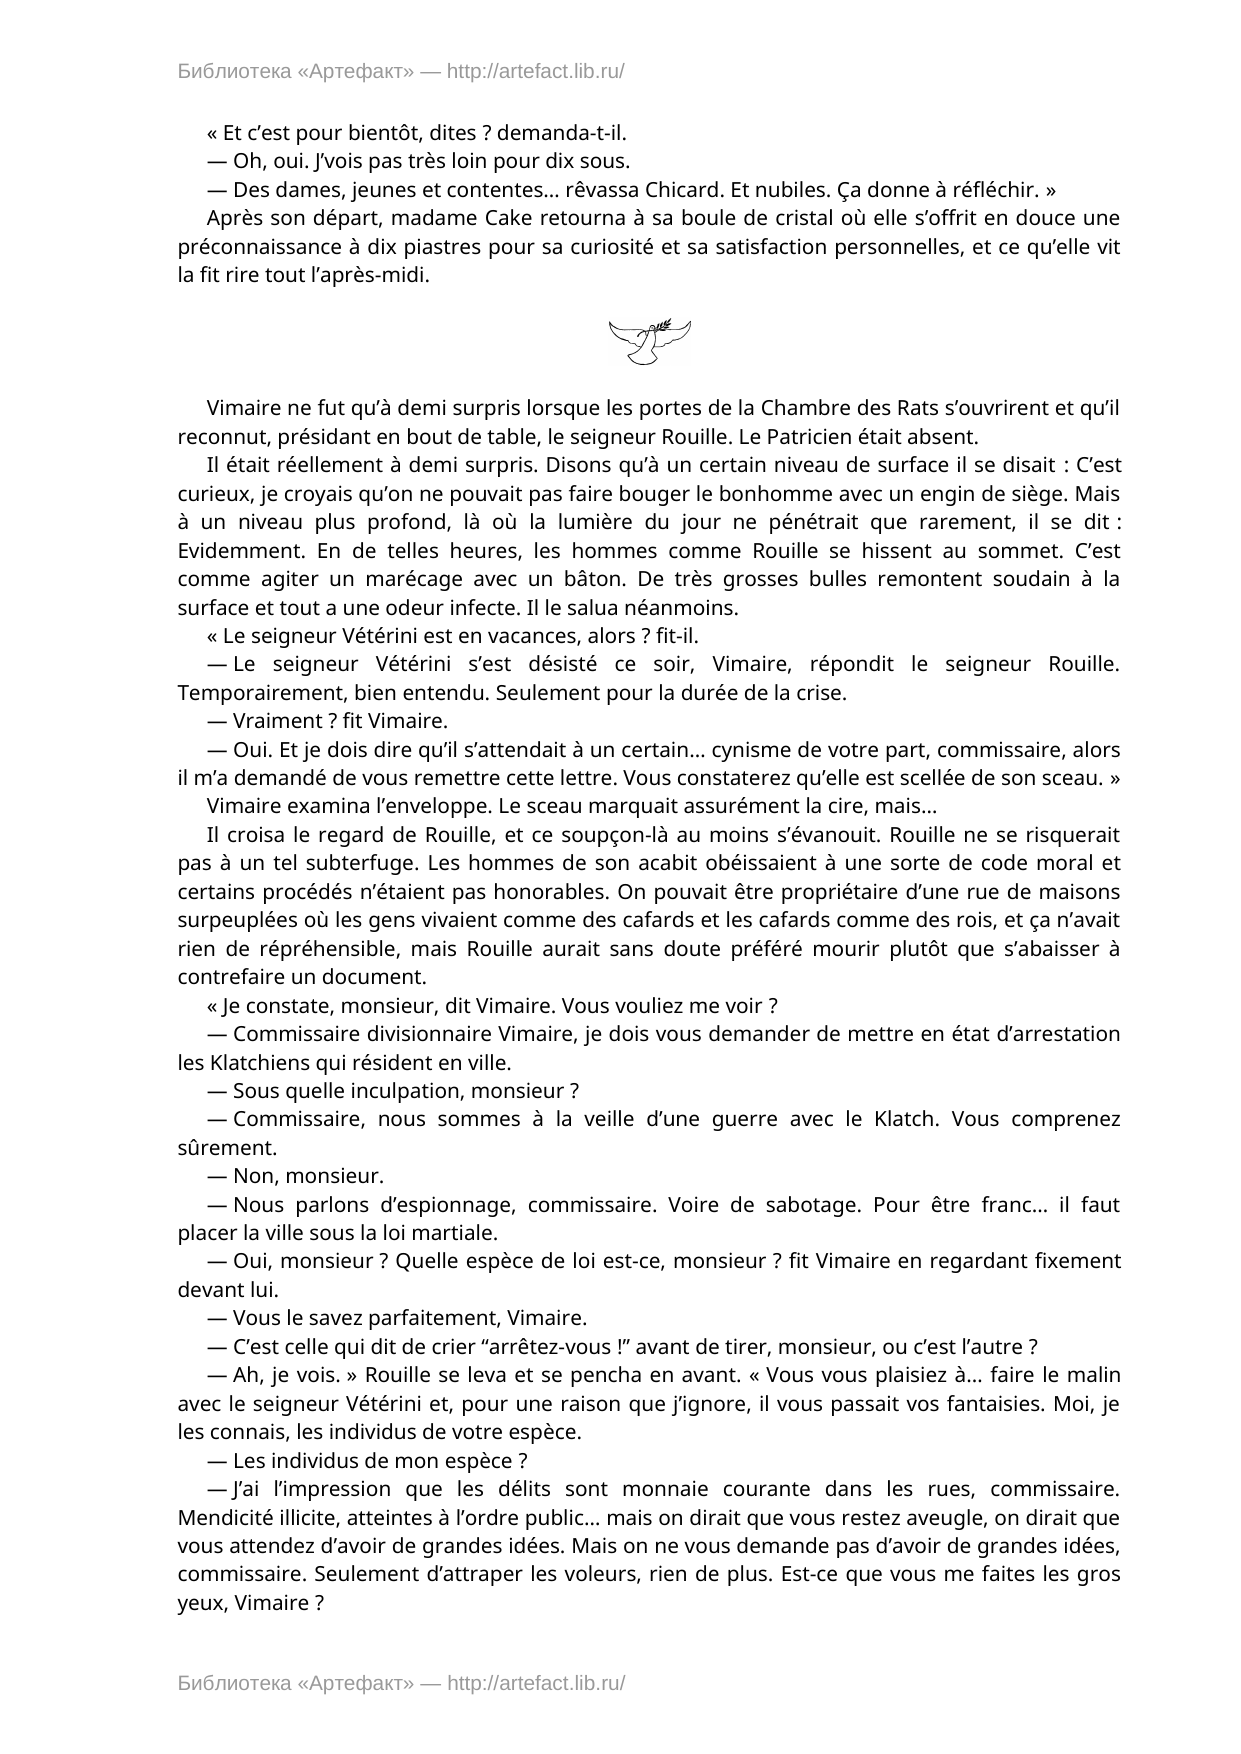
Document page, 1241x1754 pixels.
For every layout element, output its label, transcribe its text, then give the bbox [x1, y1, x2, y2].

text — Le seigneur Vétérini s’est désisté ce soir, Vimaire, répondit le seigneur Rouille. Temporairement, bien entendu. Seulement pour la durée de la crise. [177, 649, 1122, 706]
text — J’ai l’impression que les délits sont monnaie courante dans les rues, commissaire. Mendicité illicite, atteintes à l’ordre public… mais on dirait que vous restez aveugle, on dirait que vous attendez d’avoir de grandes idées. Mais on ne vous demande pas d’avoir de grandes idées, commissaire. Seulement d’attraper les voleurs, rien de plus. Est-ce que vous me faites les gros yeux, Vimaire ? [177, 1474, 1122, 1616]
text Vimaire examina l’enveloppe. Le sceau marquait assurément la cire, mais… [177, 792, 1122, 820]
text — Sous quelle inculpation, monsieur ? [177, 1076, 1122, 1104]
text Il était réellement à demi surpris. Disons qu’à un certain niveau de surface il se disait : C’est curieux, je croyais qu’on ne pouvait pas faire bouger le bonhomme avec un engin de siège. Mais à un niveau plus profond, là où la lumière du jour ne pénétrait que rarement, il se dit : Evidemment. En de telles heures, les hommes comme Rouille se hissent au sommet. C’est comme agiter un marécage avec un bâton. De très grosses bulles remontent soudain à la surface et tout a une odeur infecte. Il le salua néanmoins. [177, 450, 1122, 621]
text — Des dames, jeunes et contentes… rêvassa Chicard. Et nubiles. Ça donne à réfléchir. » [177, 175, 1122, 203]
text — C’est celle qui dit de crier “arrêtez-vous !” avant de tirer, monsieur, ou c’est l’autre ? [177, 1332, 1122, 1360]
text — Vous le savez parfaitement, Vimaire. [177, 1303, 1122, 1332]
text — Non, monsieur. [177, 1161, 1122, 1190]
text Il croisa le regard de Rouille, et ce soupçon-là au moins s’évanouit. Rouille ne se risquerait pas à un tel subterfuge. Les hommes de son acabit obéissaient à une sorte de code moral et certains procédés n’étaient pas honorables. On pouvait être propriétaire d’une rue de maisons surpeuplées où les gens vivaient comme des cafards et les cafards comme des rois, et ça n’avait rien de répréhensible, mais Rouille aurait sans doute préféré mourir plutôt que s’abaisser à contrefaire un document. [177, 820, 1122, 991]
text — Oh, oui. J’vois pas très loin pour dix sous. [177, 147, 1122, 175]
text — Vraiment ? fit Vimaire. [177, 706, 1122, 735]
text — Oui. Et je dois dire qu’il s’attendait à un certain… cynisme de votre part, commissaire, alors il m’a demandé de vous remettre cette lettre. Vous constaterez qu’elle est scellée de son sceau. » [177, 735, 1122, 792]
text — Les individus de mon espèce ? [177, 1446, 1122, 1474]
text — Commissaire, nous sommes à la veille d’une guerre avec le Klatch. Vous comprenez sûrement. [177, 1104, 1122, 1161]
text Après son départ, madame Cake retourna à sa boule de cristal où elle s’offrit en douce une préconnaissance à dix piastres pour sa curiosité et sa satisfaction personnelles, et ce qu’elle vit la fit rire tout l’après-midi. [177, 203, 1122, 289]
text — Oui, monsieur ? Quelle espèce de loi est-ce, monsieur ? fit Vimaire en regardant fixement devant lui. [177, 1247, 1122, 1303]
text « Le seigneur Vétérini est en vacances, alors ? fit-il. [177, 621, 1122, 649]
picture [608, 317, 692, 366]
text — Ah, je vois. » Rouille se leva et se pencha en avant. « Vous vous plaisiez à… faire le malin avec le seigneur Vétérini et, pour une raison que j’ignore, il vous passait vos fantaisies. Moi, je les connais, les individus de votre espèce. [177, 1360, 1122, 1446]
text « Je constate, monsieur, dit Vimaire. Vous vouliez me voir ? [177, 991, 1122, 1019]
text Vimaire ne fut qu’à demi surpris lorsque les portes de la Chambre des Rats s’ouvrirent et qu’il reconnut, présidant en bout de table, le seigneur Rouille. Le Patricien était absent. [177, 393, 1122, 450]
text — Commissaire divisionnaire Vimaire, je dois vous demander de mettre en état d’arrestation les Klatchiens qui résident en ville. [177, 1019, 1122, 1076]
text — Nous parlons d’espionnage, commissaire. Voire de sabotage. Pour être franc… il faut placer la ville sous la loi martiale. [177, 1190, 1122, 1247]
text « Et c’est pour bientôt, dites ? demanda-t-il. [177, 118, 1122, 147]
